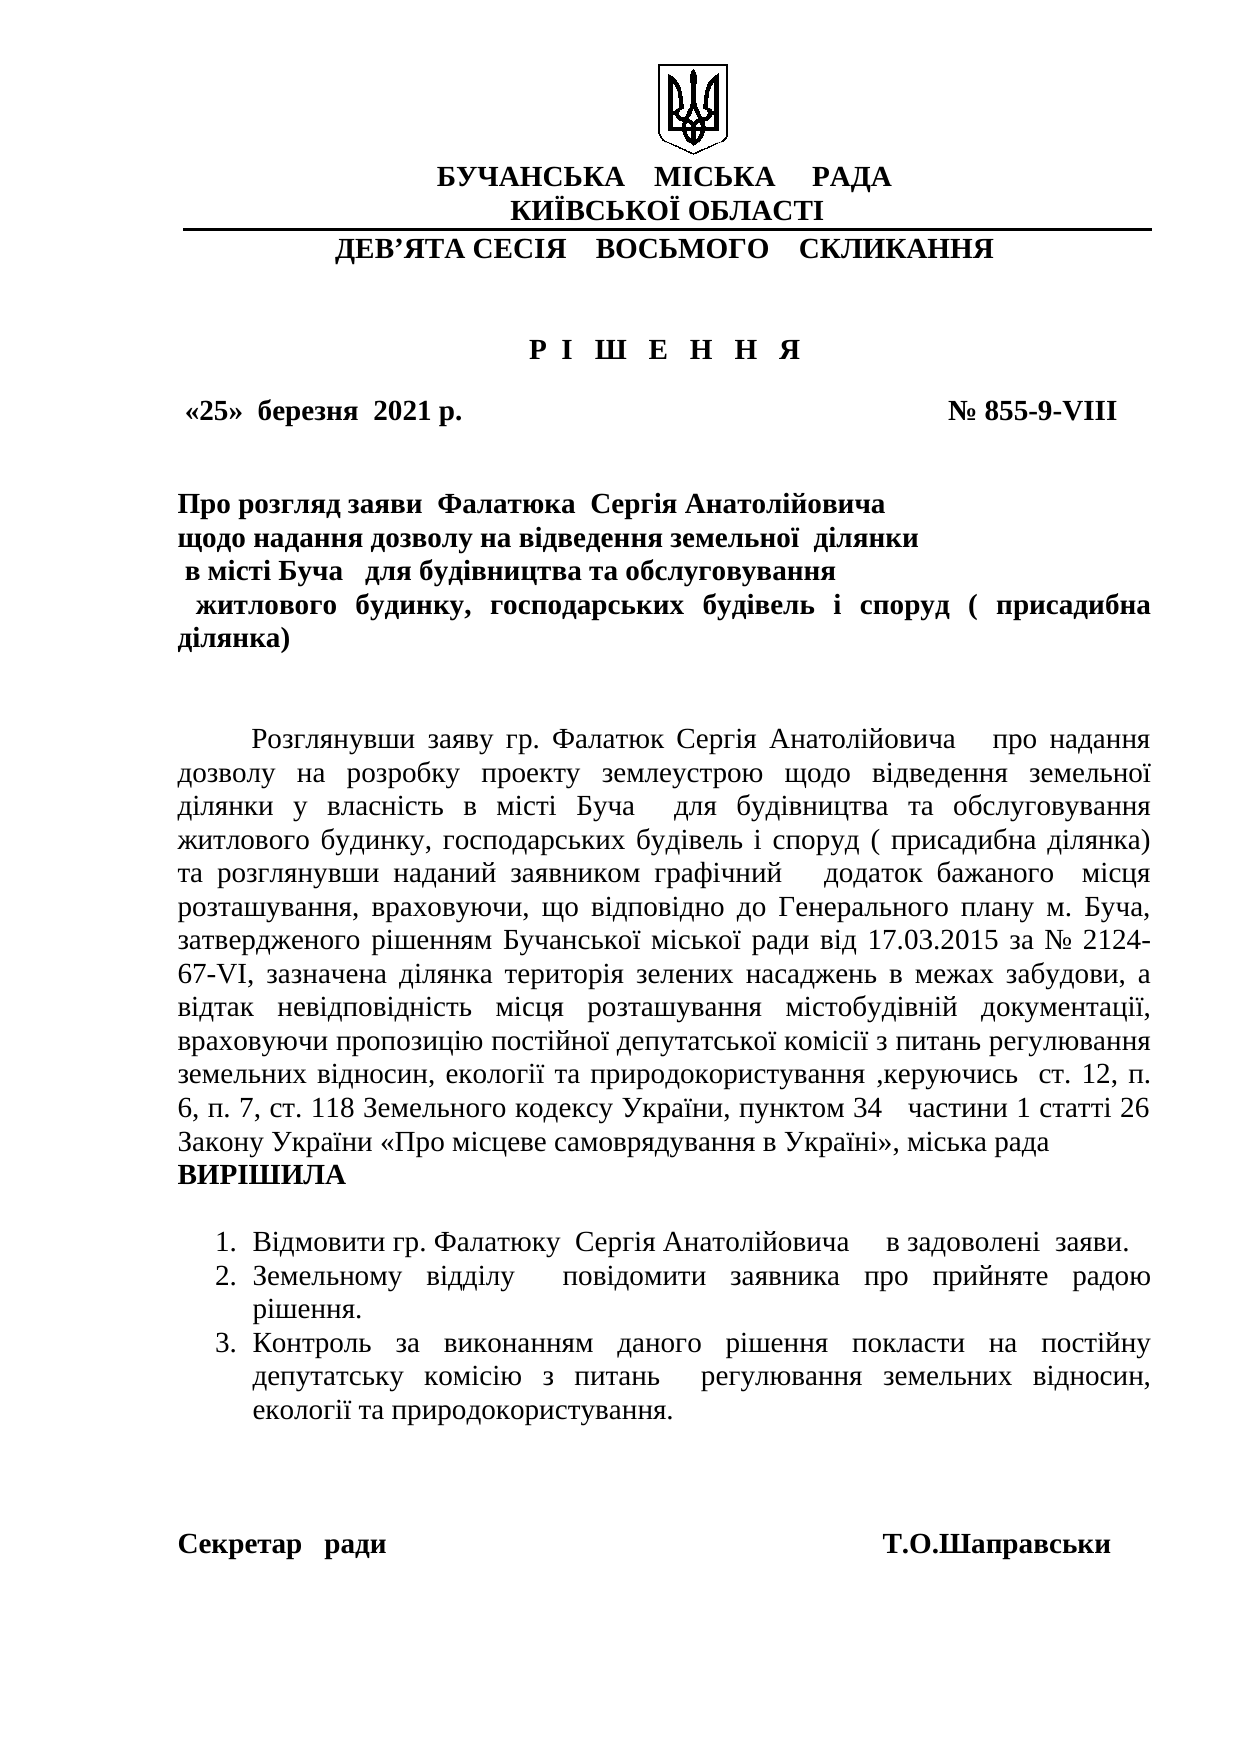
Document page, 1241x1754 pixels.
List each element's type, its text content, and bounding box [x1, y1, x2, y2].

list Відмовити гр. Фалатюку Сергія Анатолійовича в задоволені заяви. [215, 1224, 1152, 1258]
text щодо надання дозволу на відведення земельної ділянки [177, 520, 1152, 553]
text ВИРІШИЛА [177, 1157, 1152, 1191]
text в місті Буча для будівництва та обслуговування [177, 553, 1152, 587]
list Контроль за виконанням даного рішення покласти на постійну депутатську комісію з питань регулювання земельних відносин, екології та природокористування. [215, 1325, 1152, 1426]
text КИЇВСЬКОЇ ОБЛАСТІ [183, 193, 1152, 228]
text житлового будинку, господарських будівель і споруд ( присадибна ділянка) [177, 587, 1152, 654]
list Земельному відділу повідомити заявника про прийняте радою рішення. [215, 1258, 1152, 1325]
text БУЧАНСЬКА МІСЬКА РАДА [177, 159, 1152, 193]
text «25» березня 2021 р. № 855-9-VIII [177, 393, 1152, 427]
text Розглянувши заяву гр. Фалатюк Сергія Анатолійовича про надання дозволу на розробку проекту землеустрою щодо відведення земельної ділянки у власність в місті Буча для будівництва та обслуговування житлового будинку, господарських будівель і споруд ( присадибна ділянка) та розглянувши наданий заявником графічний додаток бажаного місця розташування, враховуючи, що відповідно до Генерального плану м. Буча, затвердженого рішенням Бучанської міської ради від 17.03.2015 за № 2124-67-VІ, зазначена ділянка територія зелених насаджень в межах забудови, а відтак невідповідність місця розташування містобудівній документації, враховуючи пропозицію постійної депутатської комісії з питань регулювання земельних відносин, екології та природокористування ,керуючись ст. 12, п. 6, п. 7, ст. 118 Земельного кодексу України, пунктом 34 частини 1 статті 26 Закону України «Про місцеве самоврядування в Україні», міська рада [177, 721, 1152, 1157]
text Р І Ш Е Н Н Я [177, 332, 1152, 366]
text Про розгляд заяви Фалатюка Сергія Анатолійовича [177, 486, 1152, 520]
text ДЕВ’ЯТА СЕСІЯ ВОСЬМОГО СКЛИКАННЯ [177, 231, 1152, 265]
text Секретар ради Т.О.Шаправськи [177, 1526, 1152, 1560]
